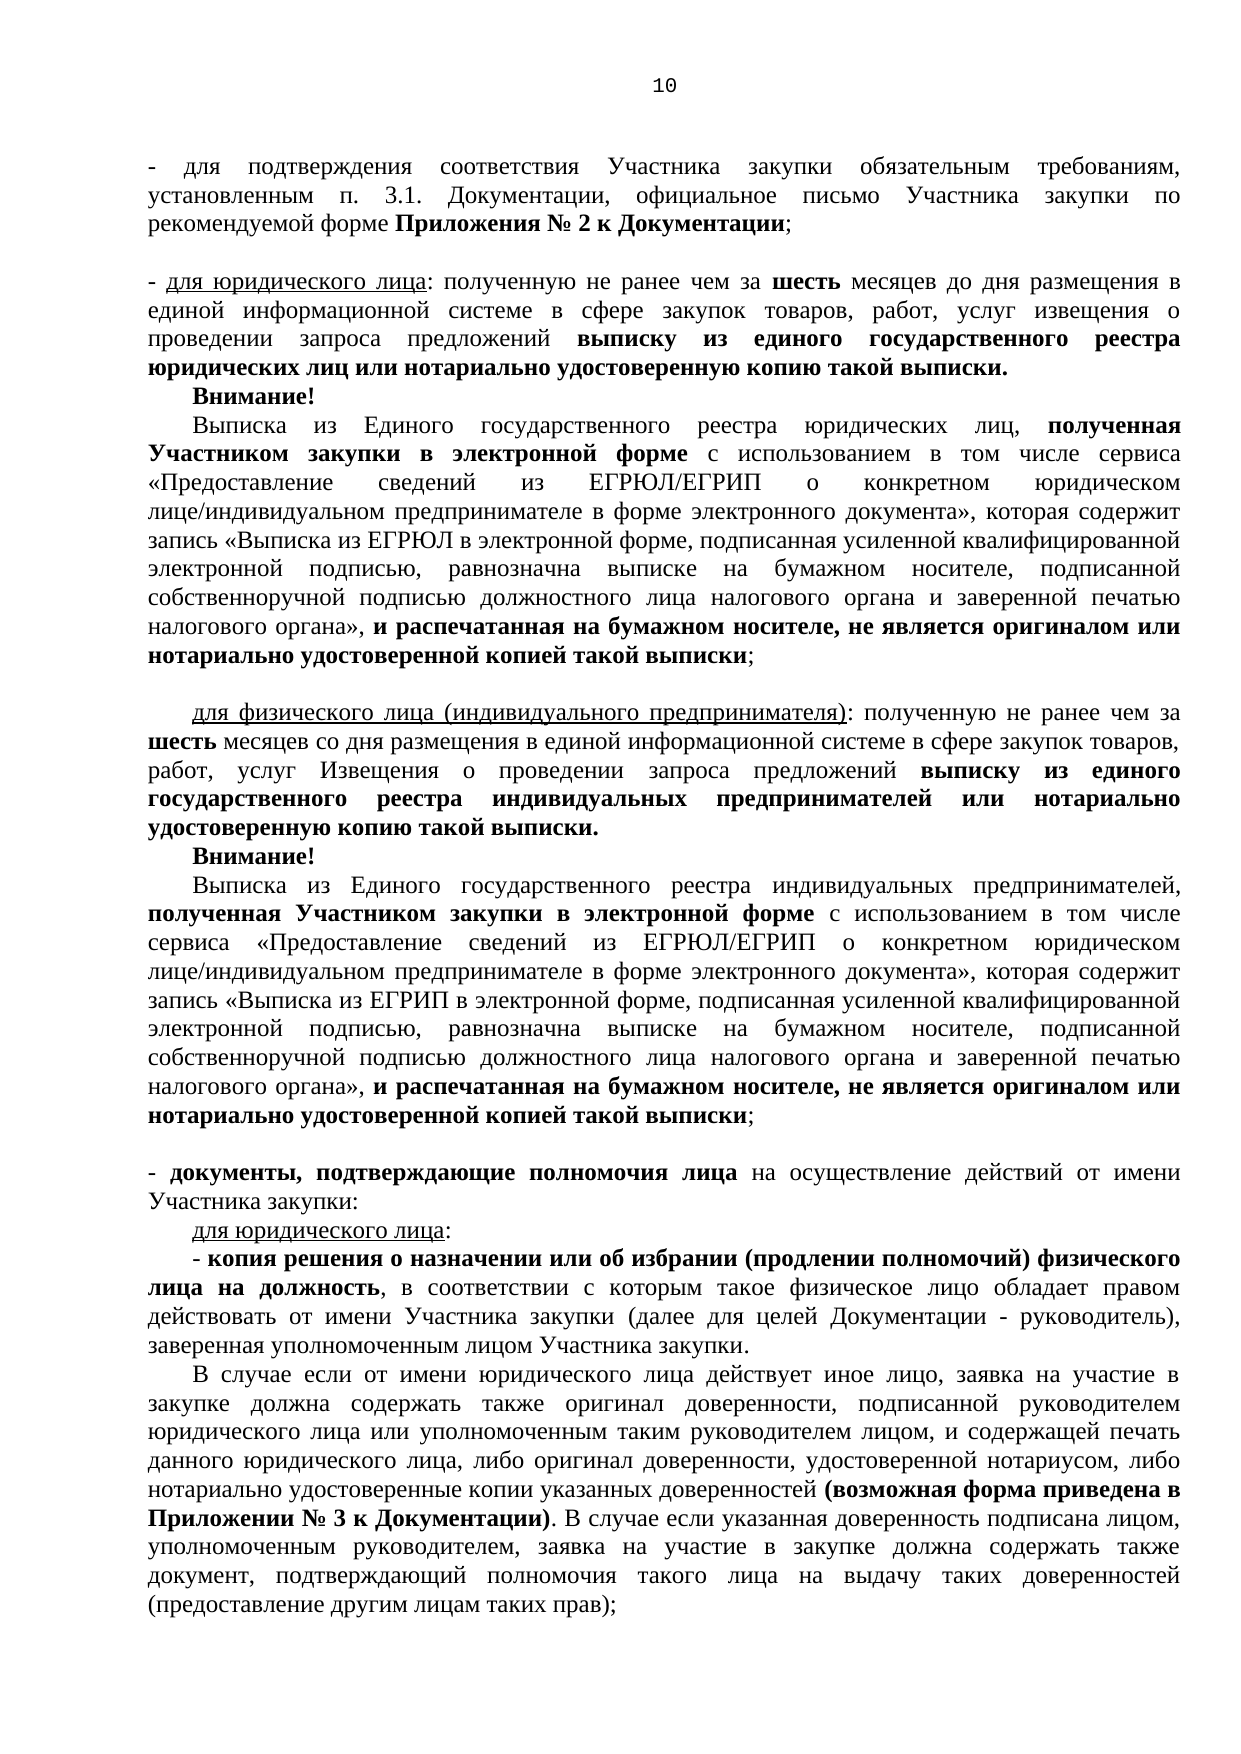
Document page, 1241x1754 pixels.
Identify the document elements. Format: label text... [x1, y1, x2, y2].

text В случае если от имени юридического лица действует иное лицо, заявка на участие в закупке должна содержать также оригинал доверенности, подписанной руководителем юридического лица или уполномоченным таким руководителем лицом, и содержащей печать данного юридического лица, либо оригинал доверенности, удостоверенной нотариусом, либо нотариально удостоверенные копии указанных доверенностей (возможная форма приведена в Приложении № 3 к Документации). В случае если указанная доверенность подписана лицом, уполномоченным руководителем, заявка на участие в закупке должна содержать также документ, подтверждающий полномочия такого лица на выдачу таких доверенностей (предоставление другим лицам таких прав); [148, 1359, 1181, 1618]
text Внимание! [148, 841, 1181, 870]
text Выписка из Единого государственного реестра юридических лиц, полученная Участником закупки в электронной форме с использованием в том числе сервиса «Предоставление сведений из ЕГРЮЛ/ЕГРИП о конкретном юридическом лице/индивидуальном предпринимателе в форме электронного документа», которая содержит запись «Выписка из ЕГРЮЛ в электронной форме, подписанная усиленной квалифицированной электронной подписью, равнозначна выписке на бумажном носителе, подписанной собственноручной подписью должностного лица налогового органа и заверенной печатью налогового органа», и распечатанная на бумажном носителе, не является оригиналом или нотариально удостоверенной копией такой выписки; [148, 410, 1181, 668]
text - документы, подтверждающие полномочия лица на осуществление действий от имени Участника закупки: [148, 1157, 1181, 1215]
text - для подтверждения соответствия Участника закупки обязательным требованиям, установленным п. 3.1. Документации, официальное письмо Участника закупки по рекомендуемой форме Приложения № 2 к Документации; [148, 151, 1181, 237]
text - копия решения о назначении или об избрании (продлении полномочий) физического лица на должность, в соответствии с которым такое физическое лицо обладает правом действовать от имени Участника закупки (далее для целей Документации - руководитель), заверенная уполномоченным лицом Участника закупки. [148, 1243, 1181, 1359]
text для юридического лица: [148, 1215, 1181, 1243]
text для физического лица (индивидуального предпринимателя): полученную не ранее чем за шесть месяцев со дня размещения в единой информационной системе в сфере закупок товаров, работ, услуг Извещения о проведении запроса предложений выписку из единого государственного реестра индивидуальных предпринимателей или нотариально удостоверенную копию такой выписки. [148, 697, 1181, 841]
text Внимание! [148, 381, 1181, 410]
text - для юридического лица: полученную не ранее чем за шесть месяцев до дня размещения в единой информационной системе в сфере закупок товаров, работ, услуг извещения о проведении запроса предложений выписку из единого государственного реестра юридических лиц или нотариально удостоверенную копию такой выписки. [148, 266, 1181, 381]
text Выписка из Единого государственного реестра индивидуальных предпринимателей, полученная Участником закупки в электронной форме с использованием в том числе сервиса «Предоставление сведений из ЕГРЮЛ/ЕГРИП о конкретном юридическом лице/индивидуальном предпринимателе в форме электронного документа», которая содержит запись «Выписка из ЕГРИП в электронной форме, подписанная усиленной квалифицированной электронной подписью, равнозначна выписке на бумажном носителе, подписанной собственноручной подписью должностного лица налогового органа и заверенной печатью налогового органа», и распечатанная на бумажном носителе, не является оригиналом или нотариально удостоверенной копией такой выписки; [148, 870, 1181, 1128]
